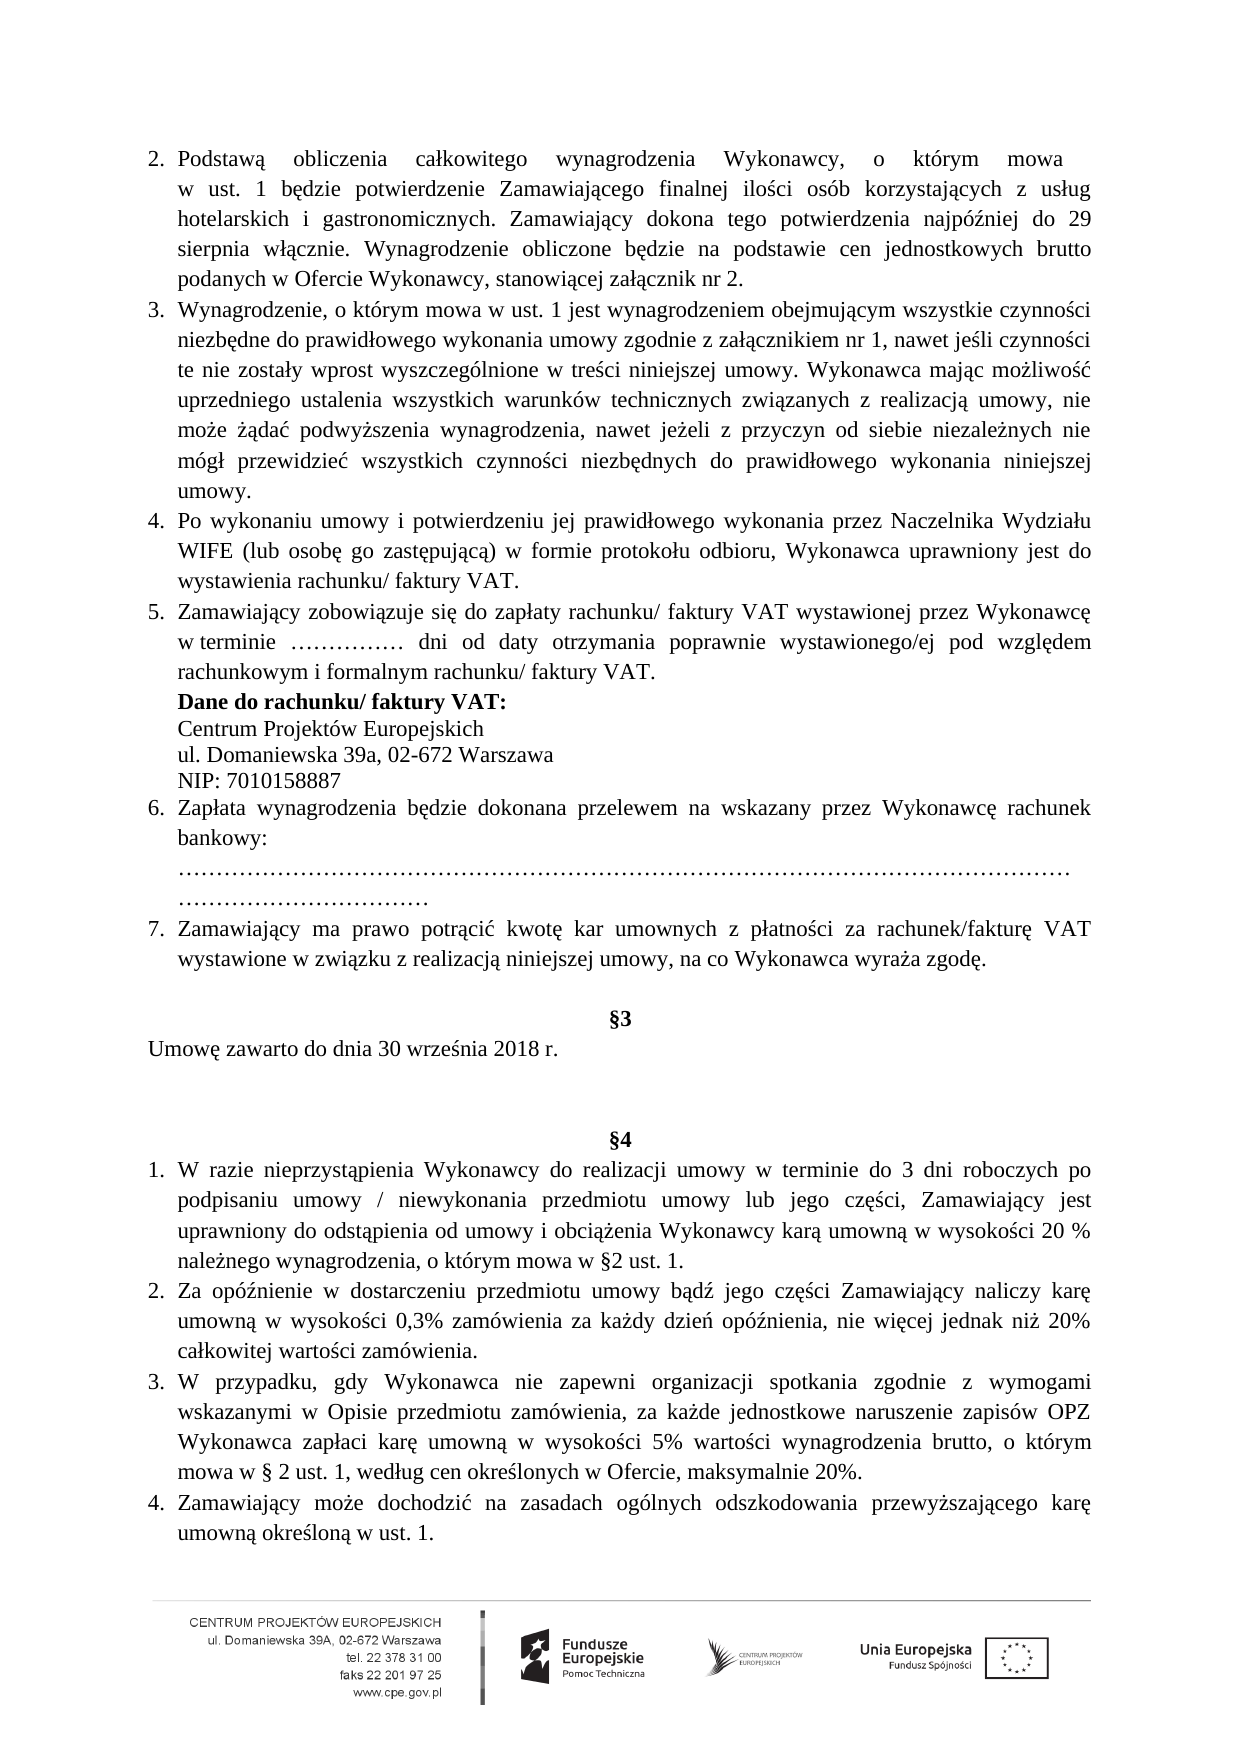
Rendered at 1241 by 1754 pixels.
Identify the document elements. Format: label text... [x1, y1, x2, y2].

list Zamawiający zobowiązuje się do zapłaty rachunku/ faktury VAT wystawionej przez Wykonawcę w terminie …………… dni od daty otrzymania poprawnie wystawionego/ej pod względem rachunkowym i formalnym rachunku/ faktury VAT. [148, 598, 1093, 684]
list Zamawiający ma prawo potrącić kwotę kar umownych z płatności za rachunek/fakturę VAT wystawione w związku z realizacją niniejszej umowy, na co Wykonawca wyraża zgodę. [148, 915, 1093, 971]
list Po wykonaniu umowy i potwierdzeniu jej prawidłowego wykonania przez Naczelnika Wydziału WIFE (lub osobę go zastępującą) w formie protokołu odbioru, Wykonawca uprawniony jest do wystawienia rachunku/ faktury VAT. [148, 507, 1093, 594]
list ul. Domaniewska 39a, 02-672 Warszawa [177, 741, 1093, 767]
text Umowę zawarto do dnia 30 września 2018 r. [148, 1036, 1093, 1062]
list Zapłata wynagrodzenia będzie dokonana przelewem na wskazany przez Wykonawcę rachunek bankowy:…………………………………………………………………………………………………………………………………… [148, 794, 1093, 911]
picture [147, 1595, 1096, 1710]
list W razie nieprzystąpienia Wykonawcy do realizacji umowy w terminie do 3 dni roboczych po podpisaniu umowy / niewykonania przedmiotu umowy lub jego części, Zamawiający jest uprawniony do odstąpienia od umowy i obciążenia Wykonawcy karą umowną w wysokości 20 % należnego wynagrodzenia, o którym mowa w §2 ust. 1. [148, 1156, 1093, 1273]
list Za opóźnienie w dostarczeniu przedmiotu umowy bądź jego części Zamawiający naliczy karę umowną w wysokości 0,3% zamówienia za każdy dzień opóźnienia, nie więcej jednak niż 20% całkowitej wartości zamówienia. [148, 1277, 1093, 1364]
list Podstawą obliczenia całkowitego wynagrodzenia Wykonawcy, o którym mowa w ust. 1 będzie potwierdzenie Zamawiającego finalnej ilości osób korzystających z usług hotelarskich i gastronomicznych. Zamawiający dokona tego potwierdzenia najpóźniej do 29 sierpnia włącznie. Wynagrodzenie obliczone będzie na podstawie cen jednostkowych brutto podanych w Ofercie Wykonawcy, stanowiącej załącznik nr 2. [148, 145, 1093, 292]
text §4 [148, 1126, 1093, 1152]
list Dane do rachunku/ faktury VAT: [177, 688, 1093, 715]
list Zamawiający może dochodzić na zasadach ogólnych odszkodowania przewyższającego karę umowną określoną w ust. 1. [148, 1489, 1093, 1545]
list NIP: 7010158887 [177, 767, 1093, 794]
list W przypadku, gdy Wykonawca nie zapewni organizacji spotkania zgodnie z wymogami wskazanymi w Opisie przedmiotu zamówienia, za każde jednostkowe naruszenie zapisów OPZ Wykonawca zapłaci karę umowną w wysokości 5% wartości wynagrodzenia brutto, o którym mowa w § 2 ust. 1, według cen określonych w Ofercie, maksymalnie 20%. [148, 1368, 1093, 1485]
list Wynagrodzenie, o którym mowa w ust. 1 jest wynagrodzeniem obejmującym wszystkie czynności niezbędne do prawidłowego wykonania umowy zgodnie z załącznikiem nr 1, nawet jeśli czynności te nie zostały wprost wyszczególnione w treści niniejszej umowy. Wykonawca mając możliwość uprzedniego ustalenia wszystkich warunków technicznych związanych z realizacją umowy, nie może żądać podwyższenia wynagrodzenia, nawet jeżeli z przyczyn od siebie niezależnych nie mógł przewidzieć wszystkich czynności niezbędnych do prawidłowego wykonania niniejszej umowy. [148, 296, 1093, 503]
text §3 [148, 1005, 1093, 1032]
list Centrum Projektów Europejskich [177, 715, 1093, 741]
